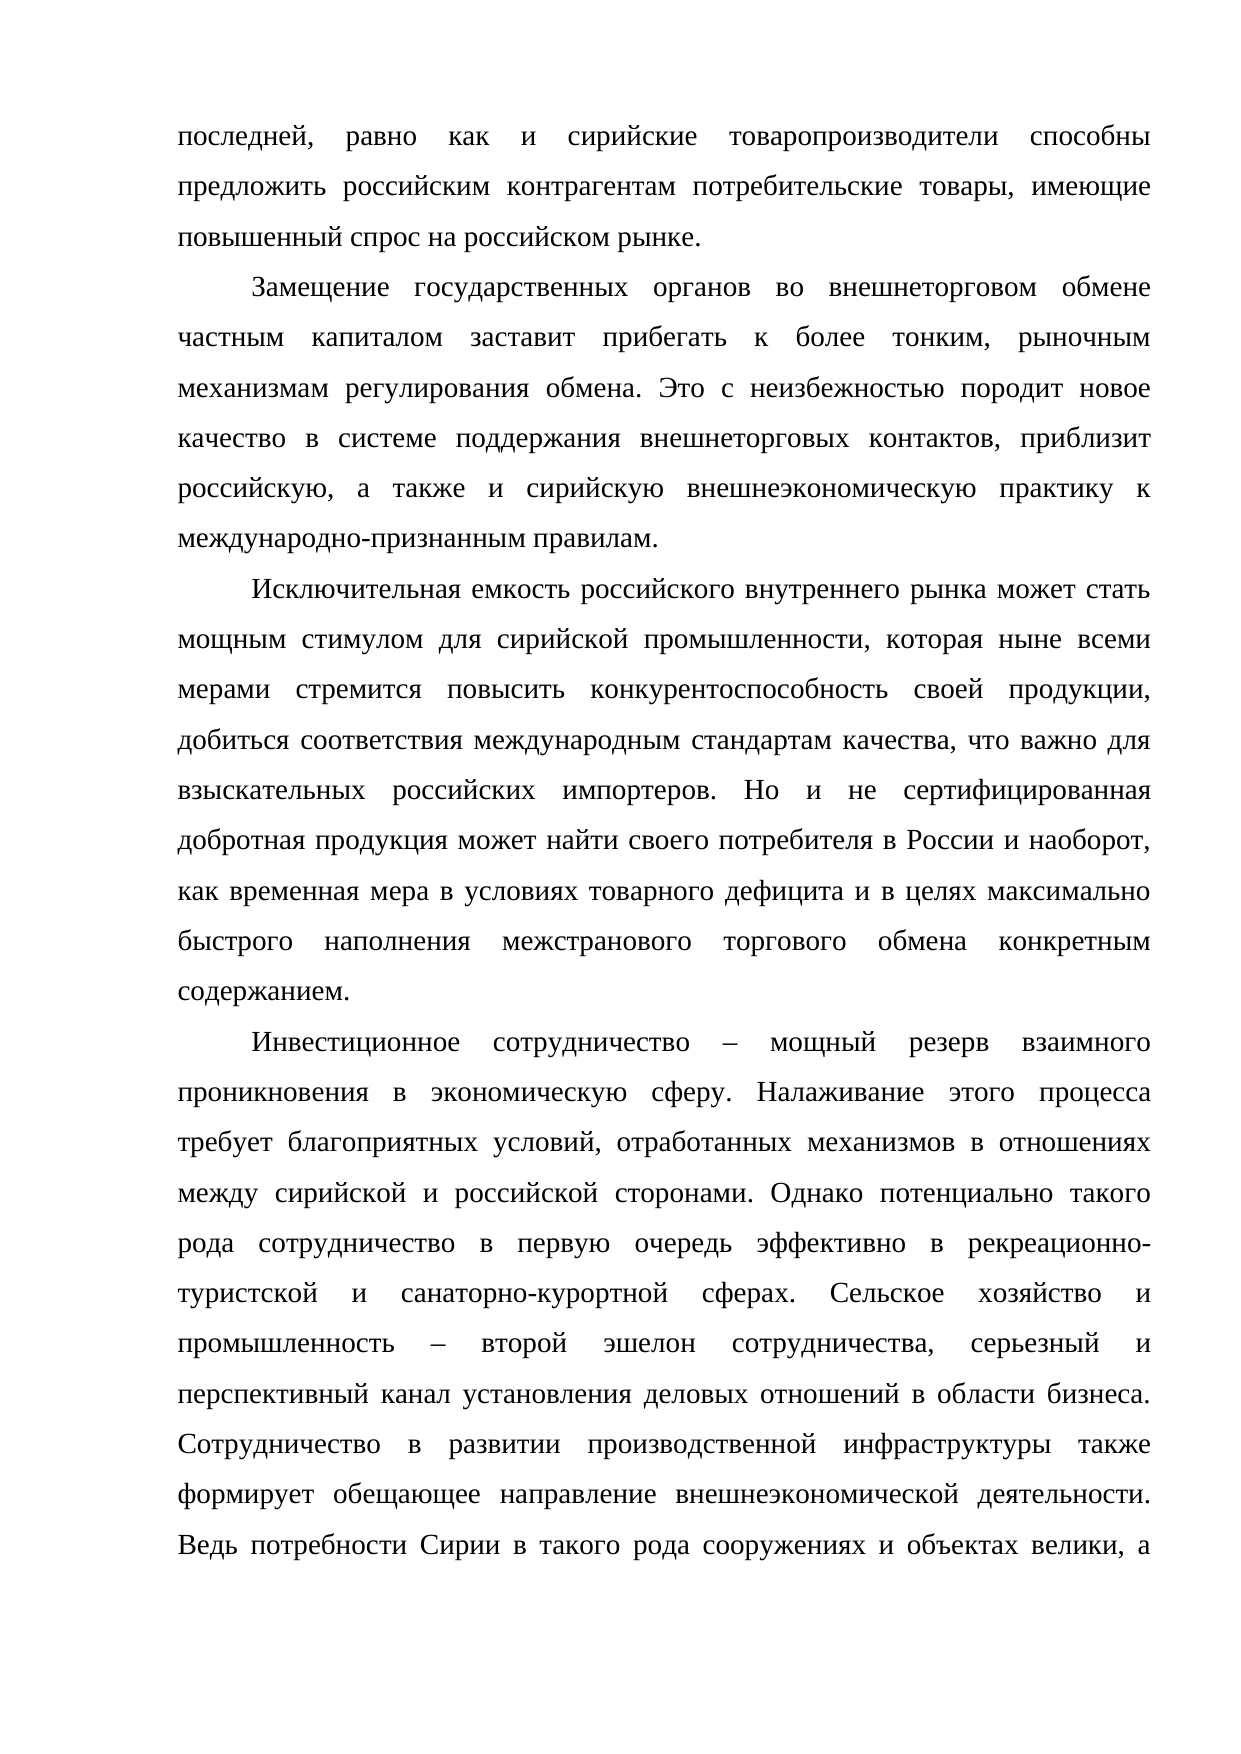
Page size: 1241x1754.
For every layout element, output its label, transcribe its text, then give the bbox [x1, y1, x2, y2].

text Замещение государственных органов во внешнеторговом обмене частным капиталом заставит прибегать к более тонким, рыночным механизмам регулирования обмена. Это с неизбежностью породит новое качество в системе поддержания внешнеторговых контактов, приблизит российскую, а также и сирийскую внешнеэкономическую практику к международно-признанным правилам. [177, 269, 1152, 554]
text Исключительная емкость российского внутреннего рынка может стать мощным стимулом для сирийской промышленности, которая ныне всеми мерами стремится повысить конкурентоспособность своей продукции, добиться соответствия международным стандартам качества, что важно для взыскательных российских импортеров. Но и не сертифицированная добротная продукция может найти своего потребителя в России и наоборот, как временная мера в условиях товарного дефицита и в целях максимально быстрого наполнения межстранового торгового обмена конкретным содержанием. [177, 571, 1152, 1007]
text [177, 118, 1152, 252]
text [177, 1024, 1152, 1560]
